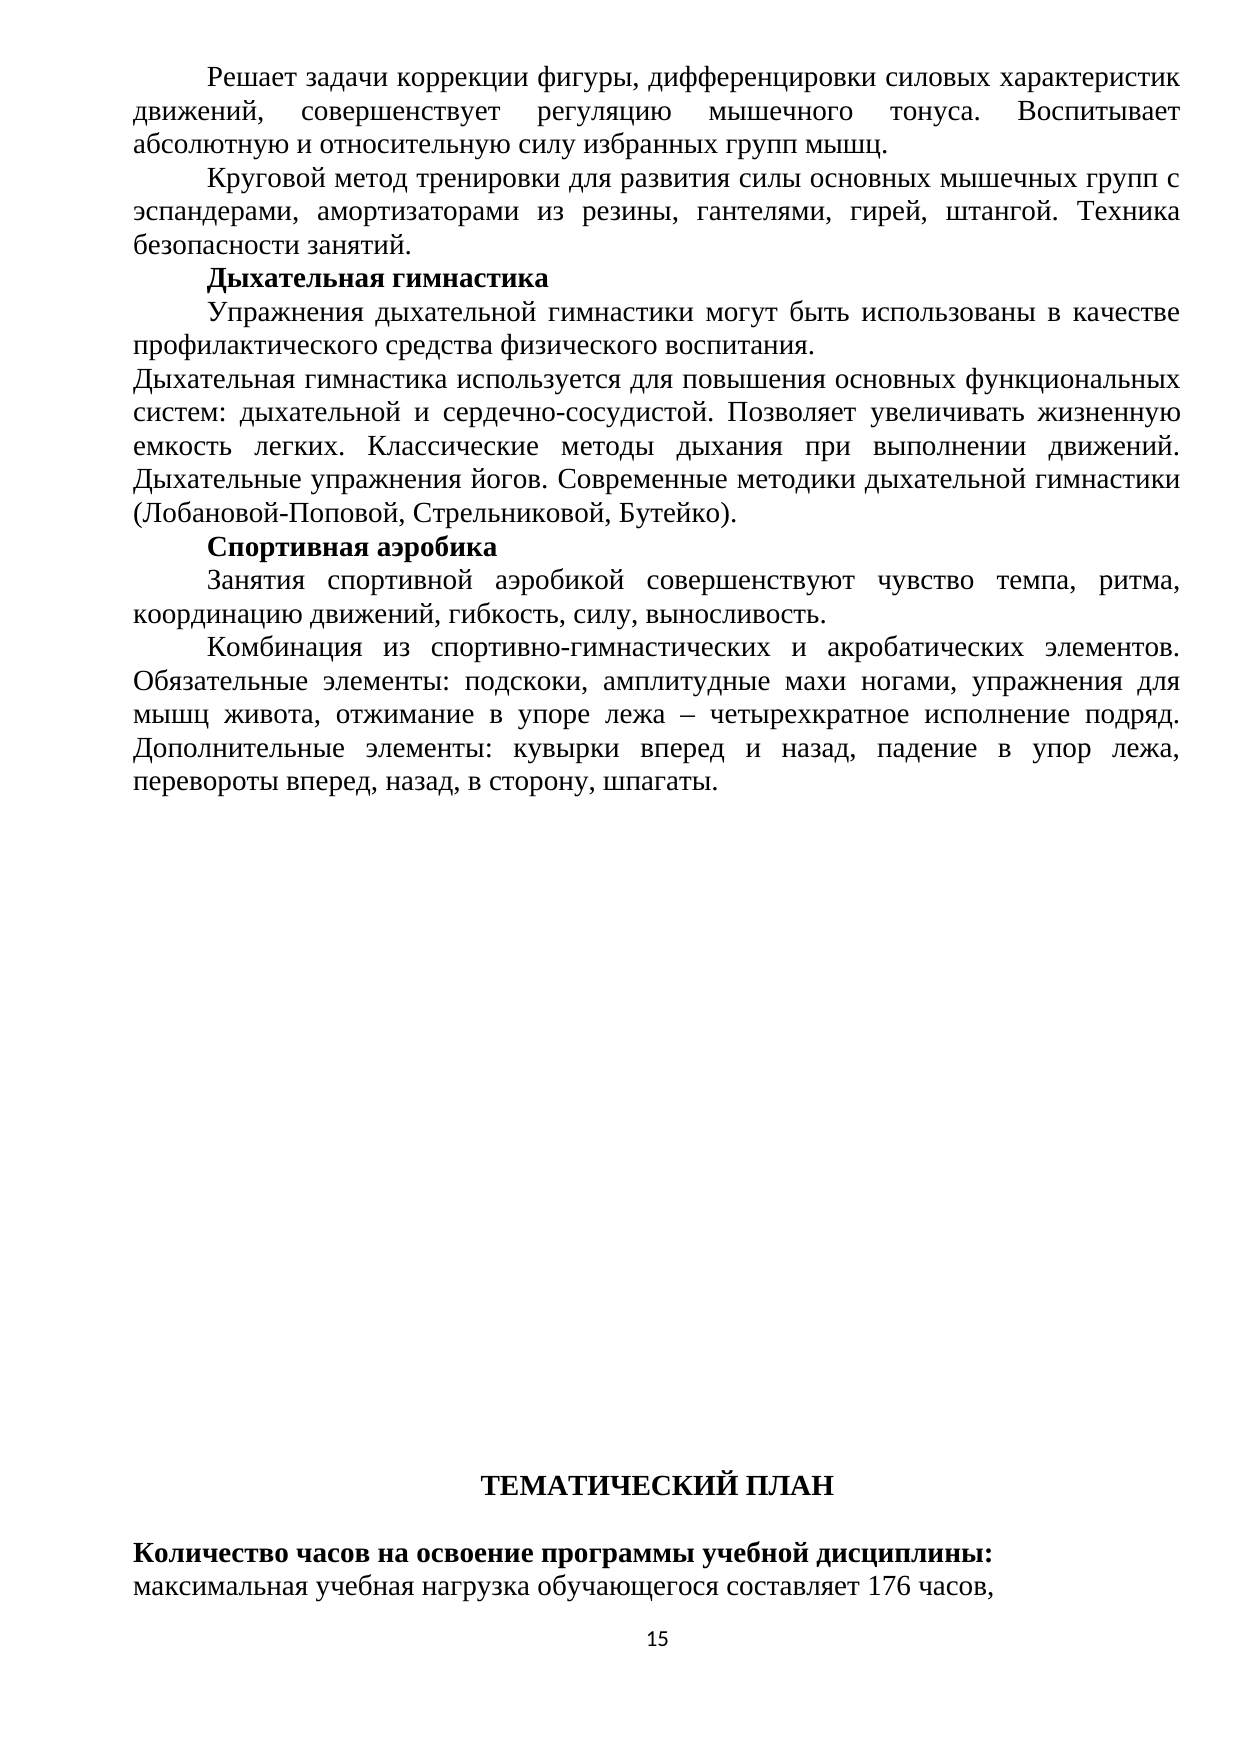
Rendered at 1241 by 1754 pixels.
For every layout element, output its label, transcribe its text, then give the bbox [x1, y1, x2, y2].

text Комбинация из спортивно-гимнастических и акробатических элементов. Обязательные элементы: подскоки, амплитудные махи ногами, упражнения для мышц живота, отжимание в упоре лежа – четырехкратное исполнение подряд. Дополнительные элементы: кувырки вперед и назад, падение в упор лежа, перевороты вперед, назад, в сторону, шпагаты. [133, 629, 1181, 797]
text ТЕМАТИЧЕСКИЙ ПЛАН [133, 1468, 1181, 1501]
text Круговой метод тренировки для развития силы основных мышечных групп с эспандерами, амортизаторами из резины, гантелями, гирей, штангой. Техника безопасности занятий. [133, 160, 1181, 260]
text Количество часов на освоение программы учебной дисциплины: [133, 1535, 1181, 1568]
text Решает задачи коррекции фигуры, дифференцировки силовых характеристик движений, совершенствует регуляцию мышечного тонуса. Воспитывает абсолютную и относительную силу избранных групп мышц. [133, 59, 1181, 160]
text Спортивная аэробика [133, 529, 1181, 562]
text Занятия спортивной аэробикой совершенствуют чувство темпа, ритма, координацию движений, гибкость, силу, выносливость. [133, 562, 1181, 629]
text Дыхательная гимнастика [133, 260, 1181, 294]
text максимальная учебная нагрузка обучающегося составляет 176 часов, [133, 1568, 1181, 1602]
text Упражнения дыхательной гимнастики могут быть использованы в качестве профилактического средства физического воспитания. [133, 294, 1181, 361]
text Дыхательная гимнастика используется для повышения основных функциональных систем: дыхательной и сердечно-сосудистой. Позволяет увеличивать жизненную емкость легких. Классические методы дыхания при выполнении движений. Дыхательные упражнения йогов. Современные методики дыхательной гимнастики (Лобановой-Поповой, Стрельниковой, Бутейко). [133, 361, 1181, 529]
